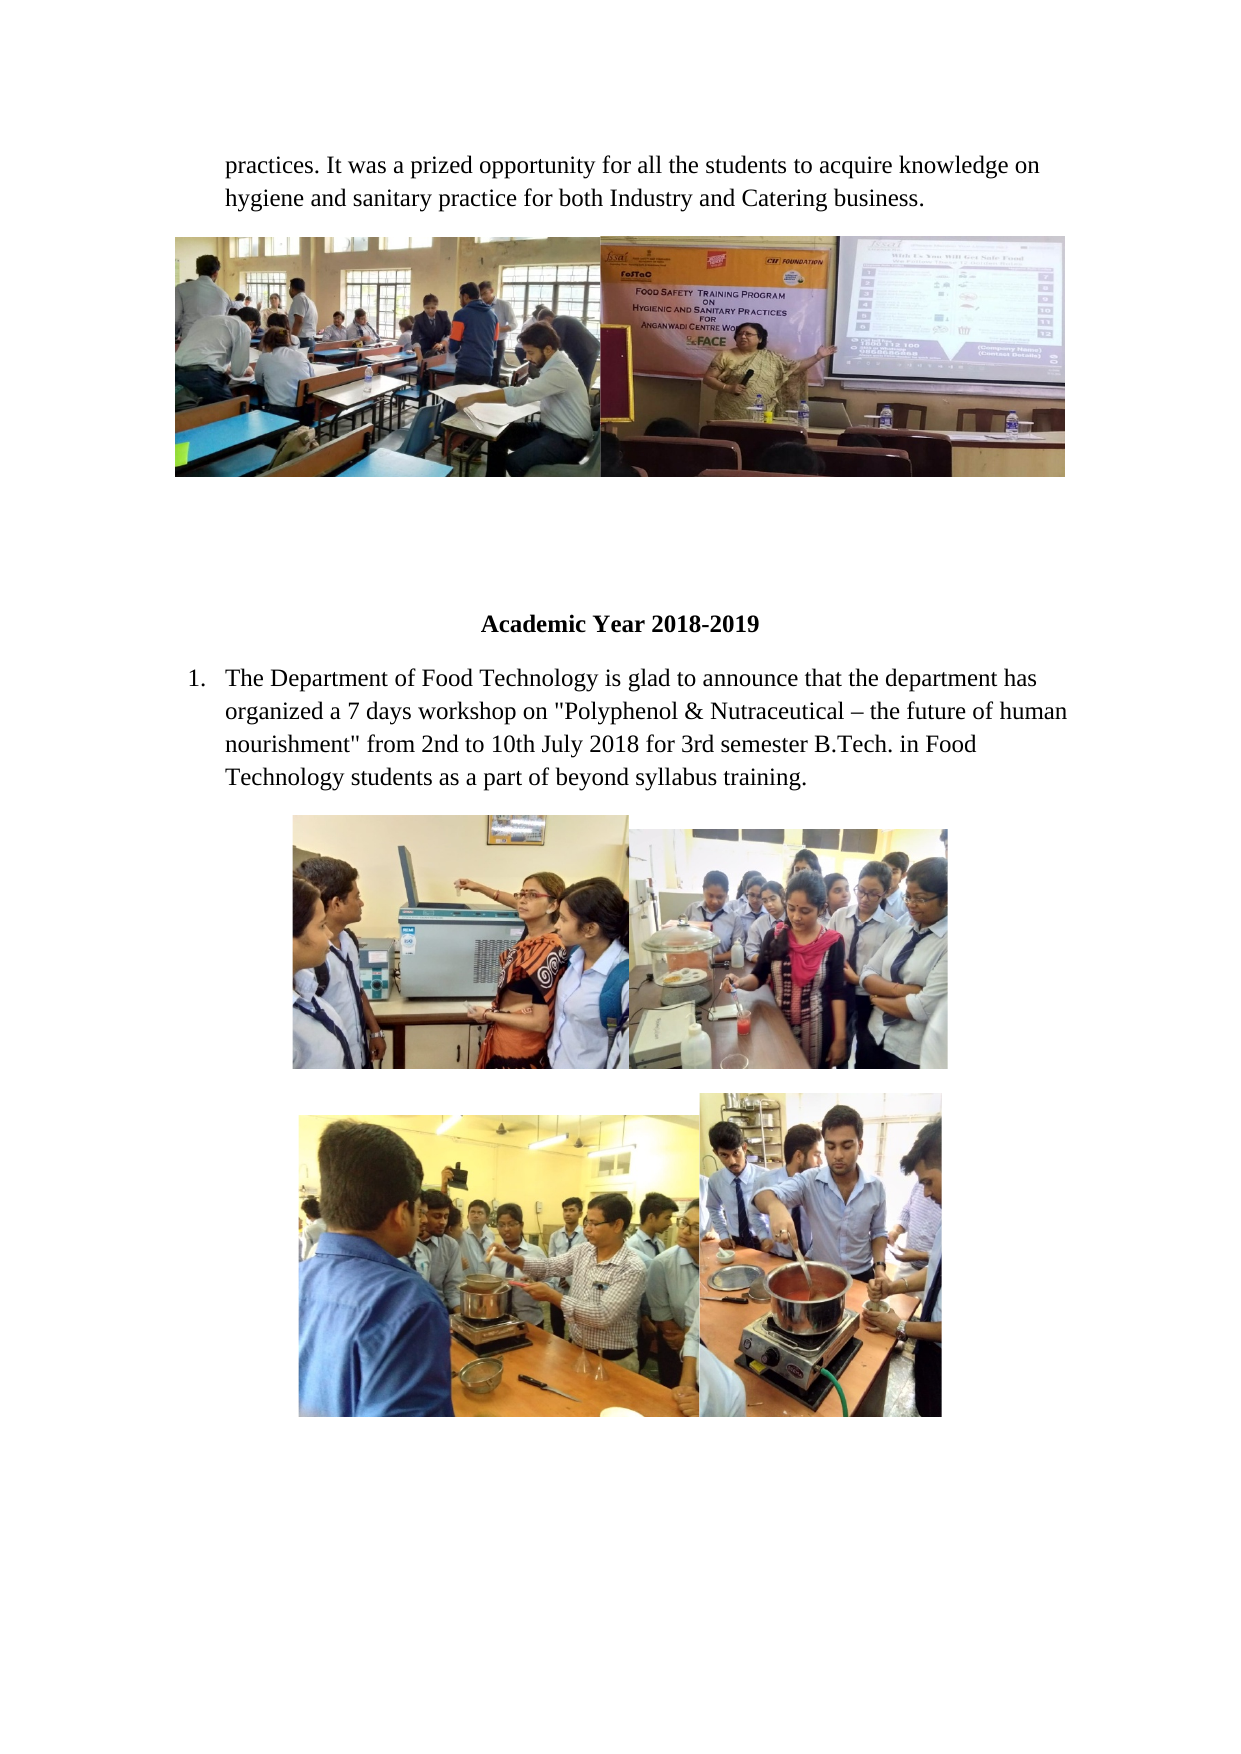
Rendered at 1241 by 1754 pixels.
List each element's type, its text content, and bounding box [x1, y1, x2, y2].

picture [292, 815, 948, 1069]
picture [298, 1093, 942, 1417]
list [187, 150, 1090, 212]
picture [175, 236, 1065, 477]
text Academic Year 2018-2019 [150, 609, 1090, 638]
list The Department of Food Technology is glad to announce that the department has organized a 7 days workshop on "Polyphenol & Nutraceutical – the future of human nourishment" from 2nd to 10th July 2018 for 3rd semester B.Tech. in Food Technology students as a part of beyond syllabus training. [187, 663, 1090, 791]
